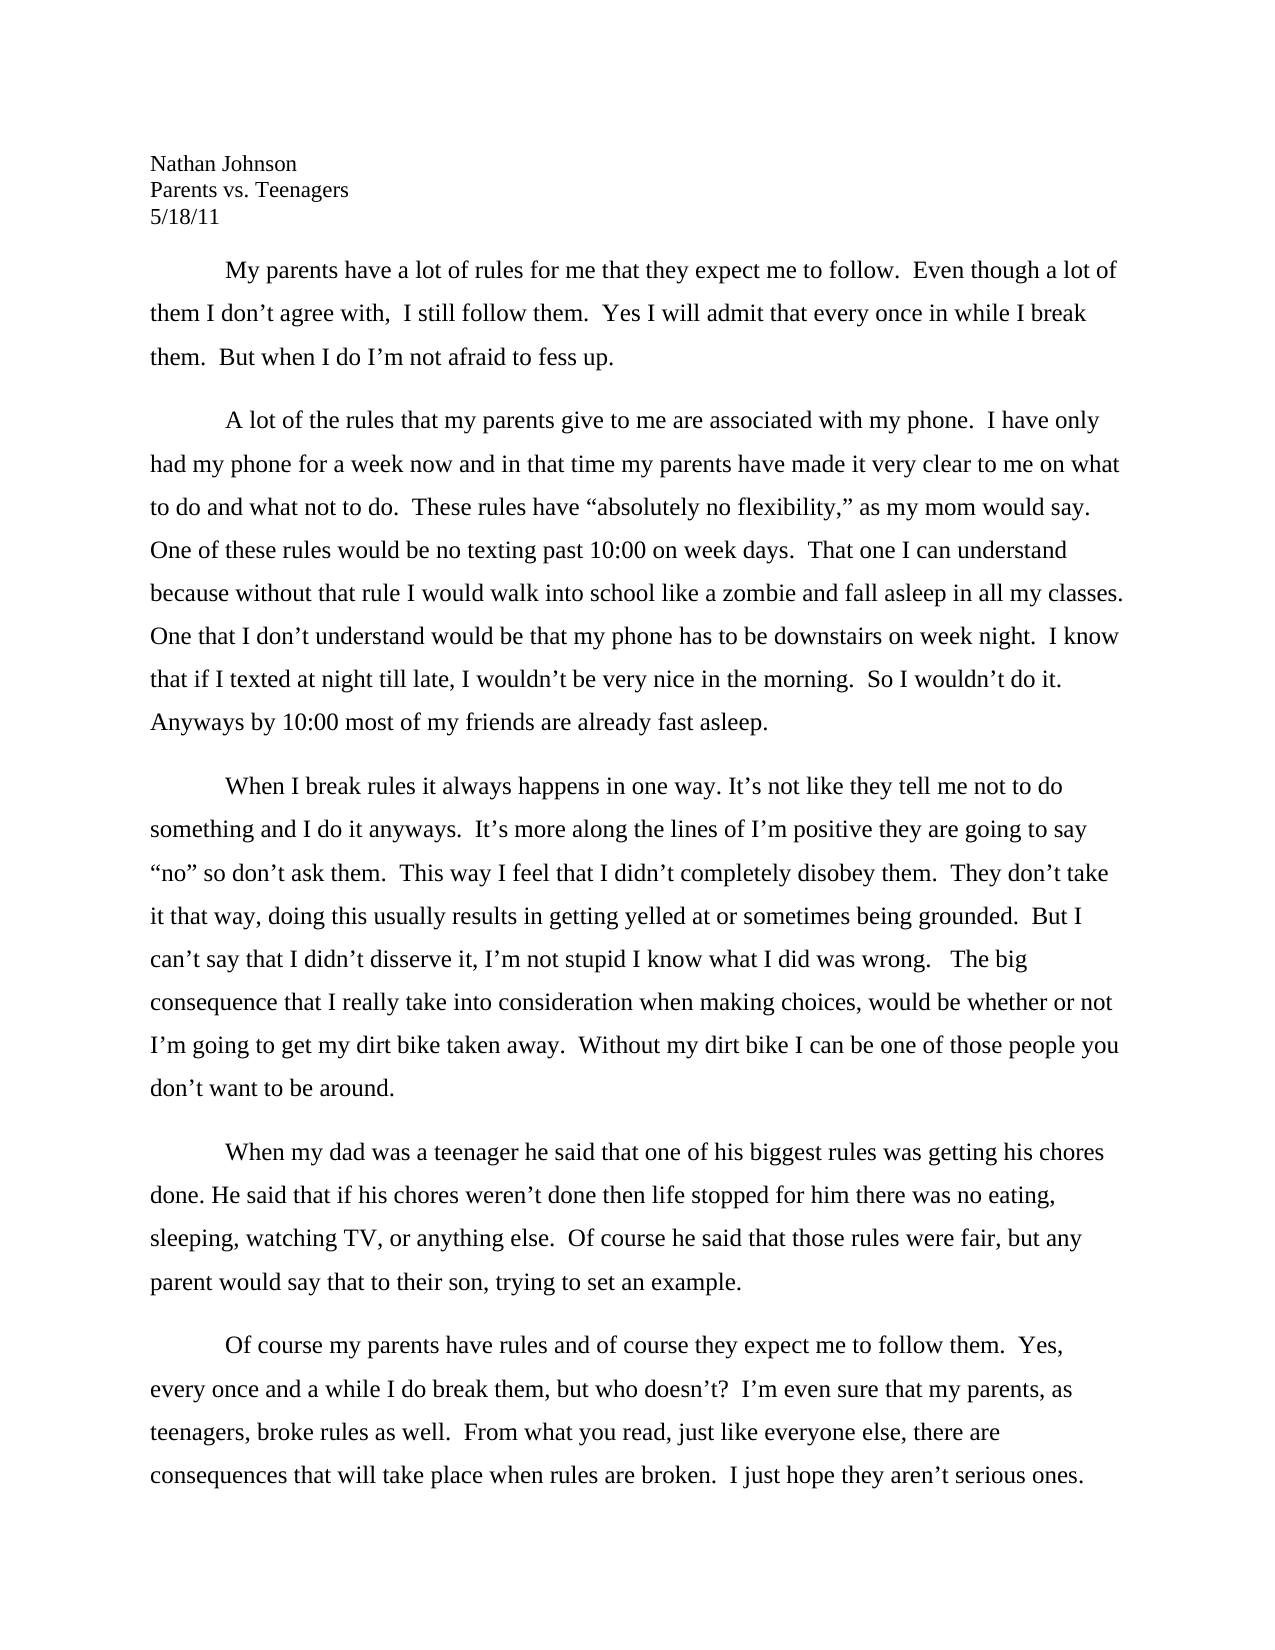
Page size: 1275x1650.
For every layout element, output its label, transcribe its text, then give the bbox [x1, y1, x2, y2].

text Parents vs. Teenagers [150, 176, 1125, 203]
text When I break rules it always happens in one way. It’s not like they tell me not to do something and I do it anyways. It’s more along the lines of I’m positive they are going to say “no” so don’t ask them. This way I feel that I didn’t completely disobey them. They don’t take it that way, doing this usually results in getting yelled at or sometimes being grounded. But I can’t say that I didn’t disserve it, I’m not stupid I know what I did was wrong. The big consequence that I really take into consideration when making choices, would be whether or not I’m going to get my dirt bike taken away. Without my dirt bike I can be one of those people you don’t want to be around. [150, 771, 1125, 1102]
text My parents have a lot of rules for me that they expect me to follow. Even though a lot of them I don’t agree with, I still follow them. Yes I will admit that every once in while I break them. But when I do I’m not afraid to fess up. [150, 255, 1125, 370]
text Of course my parents have rules and of course they expect me to follow them. Yes, every once and a while I do break them, but who doesn’t? I’m even sure that my parents, as teenagers, broke rules as well. From what you read, just like everyone else, there are consequences that will take place when rules are broken. I just hope they aren’t serious ones. [150, 1331, 1125, 1489]
text Nathan Johnson [150, 150, 1125, 176]
text A lot of the rules that my parents give to me are associated with my phone. I have only had my phone for a week now and in that time my parents have made it very clear to me on what to do and what not to do. These rules have “absolutely no flexibility,” as my mom would say. One of these rules would be no texting past 10:00 on week days. That one I can understand because without that rule I would walk into school like a zombie and fall asleep in all my classes. One that I don’t understand would be that my phone has to be downstairs on week night. I know that if I texted at night till late, I wouldn’t be very nice in the morning. So I wouldn’t do it. Anyways by 10:00 most of my friends are already fast asleep. [150, 406, 1125, 736]
text When my dad was a teenager he said that one of his biggest rules was getting his chores done. He said that if his chores weren’t done then life stopped for him there was no eating, sleeping, watching TV, or anything else. Of course he said that those rules were fair, but any parent would say that to their son, trying to set an example. [150, 1137, 1125, 1295]
text 5/18/11 [150, 203, 1125, 229]
